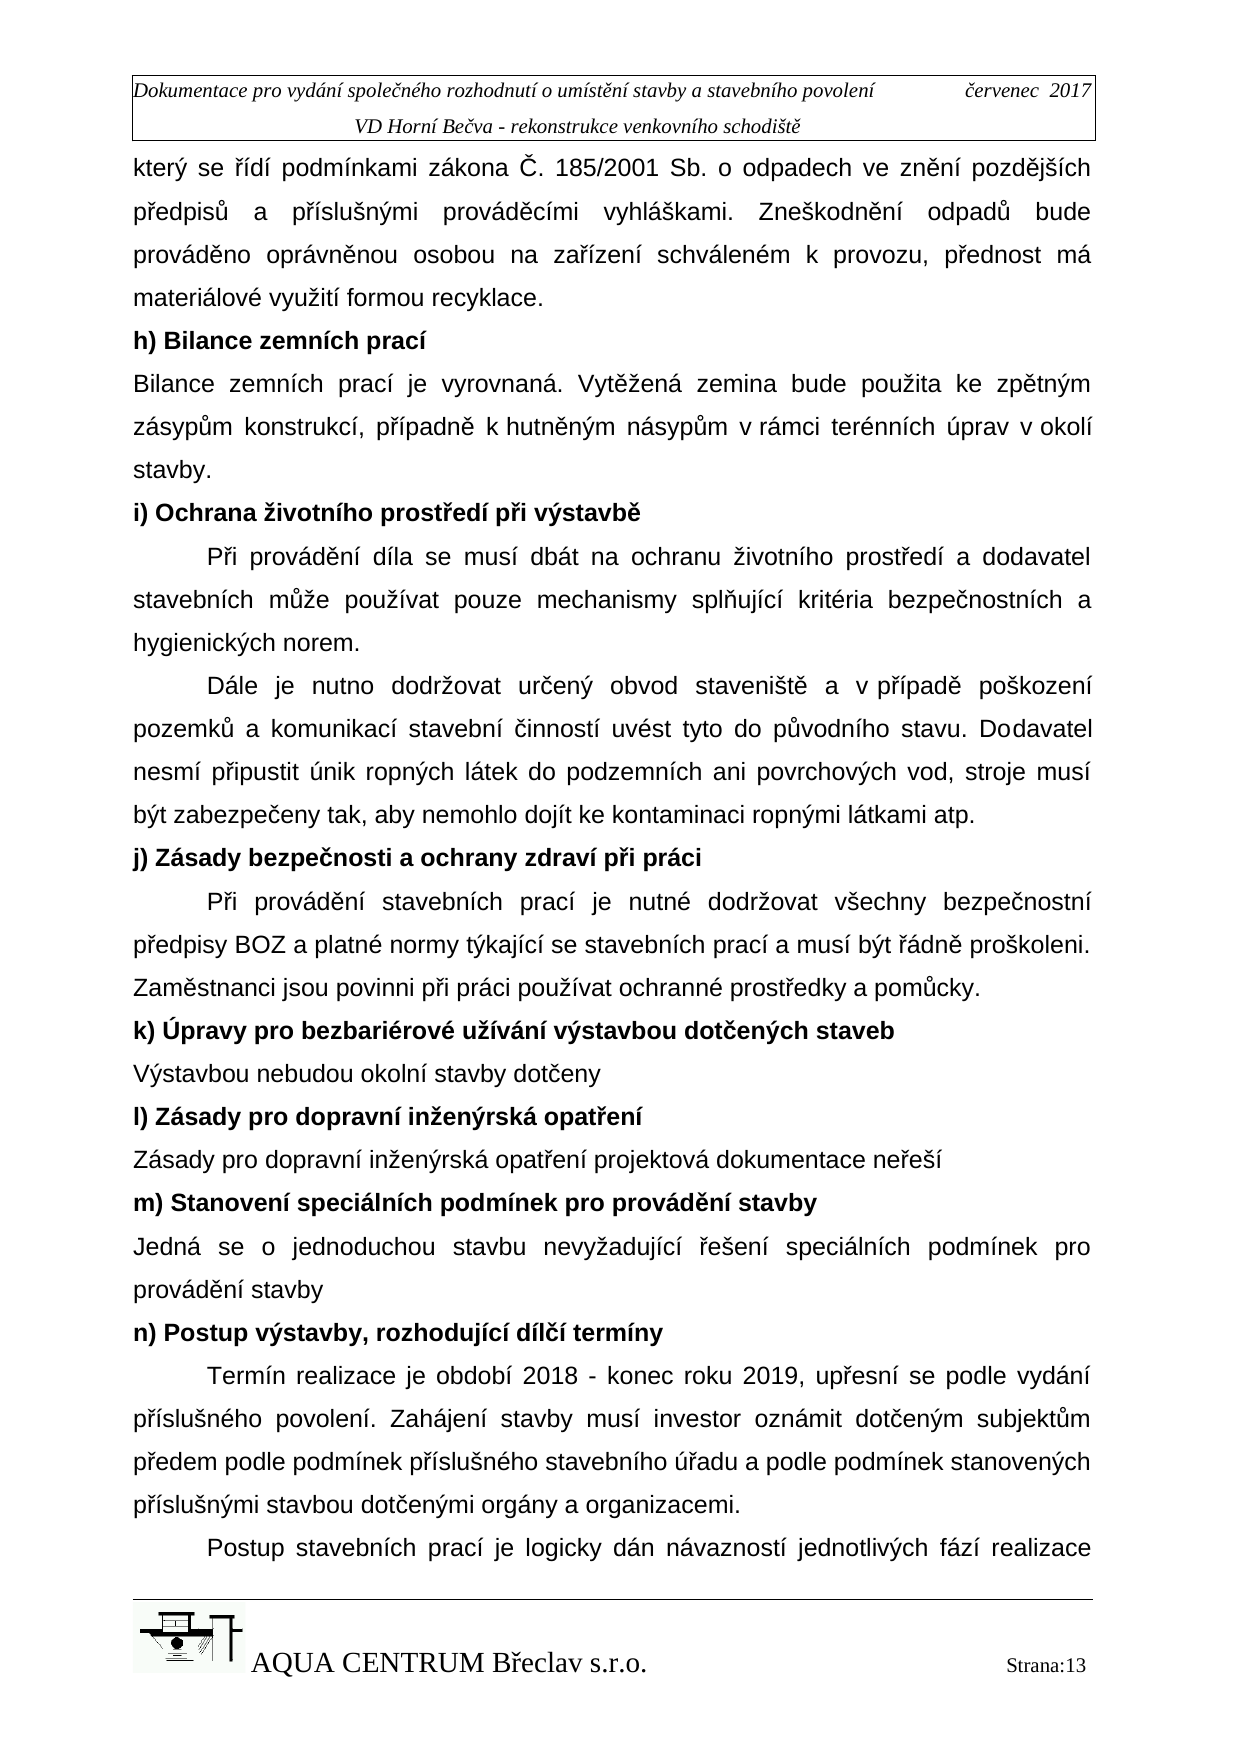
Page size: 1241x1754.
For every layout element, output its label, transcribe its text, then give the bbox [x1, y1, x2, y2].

text Dále je nutno dodržovat určený obvod staveniště a v případě poškození pozemků a komunikací stavební činností uvést tyto do původního stavu. Dodavatel nesmí připustit únik ropných látek do podzemních ani povrchových vod, stroje musí být zabezpečeny tak, aby nemohlo dojít ke kontaminaci ropnými látkami atp. [133, 671, 1093, 829]
text Výstavbou nebudou okolní stavby dotčeny [133, 1059, 1093, 1088]
text i) Ochrana životního prostředí při výstavbě [133, 498, 1093, 527]
text Jedná se o jednoduchou stavbu nevyžadující řešení speciálních podmínek pro provádění stavby [133, 1231, 1093, 1303]
text Při provádění stavebních prací je nutné dodržovat všechny bezpečnostní předpisy BOZ a platné normy týkající se stavebních prací a musí být řádně proškoleni. Zaměstnanci jsou povinni při práci používat ochranné prostředky a pomůcky. [133, 886, 1093, 1001]
text Bilance zemních prací je vyrovnaná. Vytěžená zemina bude použita ke zpětným zásypům konstrukcí, případně k hutněným násypům v rámci terénních úprav v okolí stavby. [133, 369, 1093, 484]
text m) Stanovení speciálních podmínek pro provádění stavby [133, 1188, 1093, 1217]
text Při provádění díla se musí dbát na ochranu životního prostředí a dodavatel stavebních může používat pouze mechanismy splňující kritéria bezpečnostních a hygienických norem. [133, 541, 1093, 656]
picture [132, 1602, 246, 1673]
text Zásady pro dopravní inženýrská opatření projektová dokumentace neřeší [133, 1145, 1093, 1174]
text n) Postup výstavby, rozhodující dílčí termíny [133, 1318, 1093, 1346]
text j) Zásady bezpečnosti a ochrany zdraví při práci [133, 843, 1093, 872]
text l) Zásady pro dopravní inženýrská opatření [133, 1102, 1093, 1131]
text k) Úpravy pro bezbariérové užívání výstavbou dotčených staveb [133, 1016, 1093, 1044]
text Termín realizace je období 2018 - konec roku 2019, upřesní se podle vydání příslušného povolení. Zahájení stavby musí investor oznámit dotčeným subjektům předem podle podmínek příslušného stavebního úřadu a podle podmínek stanovených příslušnými stavbou dotčenými orgány a organizacemi. [133, 1361, 1093, 1519]
text h) Bilance zemních prací [133, 326, 1093, 354]
